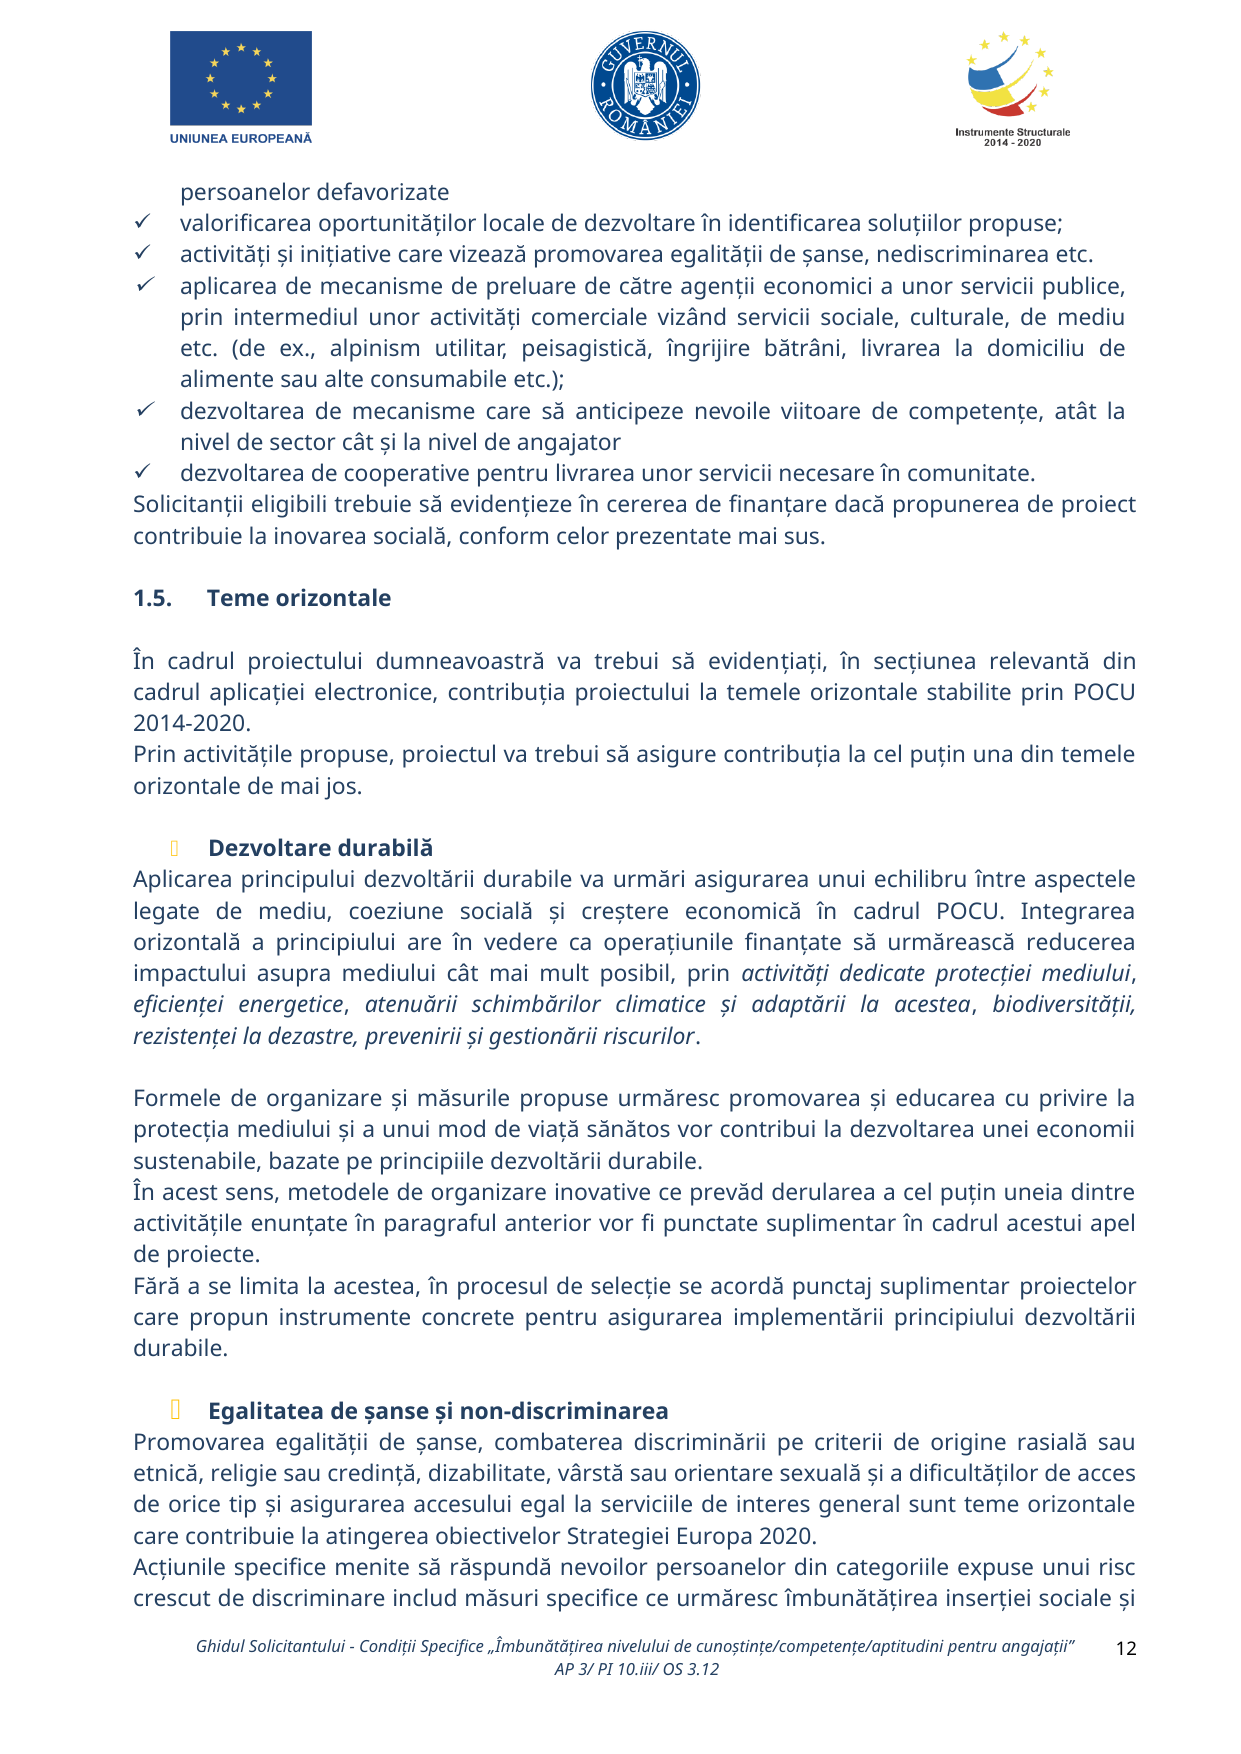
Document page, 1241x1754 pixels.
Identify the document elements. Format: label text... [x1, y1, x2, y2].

subtitle Teme orizontale [133, 582, 1137, 613]
list dezvoltarea de mecanisme care să anticipeze nevoile viitoare de competențe, atât la nivel de sector cât și la nivel de angajator [133, 394, 1127, 457]
list aplicarea de mecanisme de preluare de către agenţii economici a unor servicii publice, prin intermediul unor activităţi comerciale vizând servicii sociale, culturale, de mediu etc. (de ex., alpinism utilitar, peisagistică, îngrijire bătrâni, livrarea la domiciliu de alimente sau alte consumabile etc.); [133, 269, 1127, 394]
picture [589, 29, 701, 141]
text Aplicarea principului dezvoltării durabile va urmări asigurarea unui echilibru între aspectele legate de mediu, coeziune socială și creștere economică în cadrul POCU. Integrarea orizontală a principiului are în vedere ca operațiunile finanțate să urmărească reducerea impactului asupra mediului cât mai mult posibil, prin activități dedicate protecției mediului, eficienței energetice, atenuării schimbărilor climatice și adaptării la acestea, biodiversității, rezistenței la dezastre, prevenirii și gestionării riscurilor. [133, 863, 1137, 1051]
list valorificarea oportunităților locale de dezvoltare în identificarea soluțiilor propuse; [133, 207, 1127, 238]
list Egalitatea de șanse și non-discriminarea [170, 1394, 1137, 1426]
text Fără a se limita la acestea, în procesul de selecție se acordă punctaj suplimentar proiectelor care propun instrumente concrete pentru asigurarea implementării principiului dezvoltării durabile. [133, 1269, 1137, 1363]
picture [170, 31, 312, 143]
list metode inovatoare de organizare a muncii, inclusiv în vederea inserției profesionale a persoanelor defavorizate [133, 176, 1127, 207]
text Promovarea egalității de șanse, combaterea discriminării pe criterii de origine rasială sau etnică, religie sau credință, dizabilitate, vârstă sau orientare sexuală și a dificultăților de acces de orice tip și asigurarea accesului egal la serviciile de interes general sunt teme orizontale care contribuie la atingerea obiectivelor Strategiei Europa 2020. [133, 1426, 1137, 1551]
text Formele de organizare și măsurile propuse urmăresc promovarea și educarea cu privire la protecția mediului și a unui mod de viață sănătos vor contribui la dezvoltarea unei economii sustenabile, bazate pe principiile dezvoltării durabile. [133, 1082, 1137, 1176]
text Prin activitățile propuse, proiectul va trebui să asigure contribuția la cel puțin una din temele orizontale de mai jos. [133, 738, 1137, 801]
text În cadrul proiectului dumneavoastră va trebui să evidențiați, în secțiunea relevantă din cadrul aplicației electronice, contribuția proiectului la temele orizontale stabilite prin POCU 2014-2020. [133, 644, 1137, 738]
text Solicitanții eligibili trebuie să evidențieze în cererea de finanțare dacă propunerea de proiect contribuie la inovarea socială, conform celor prezentate mai sus. [133, 488, 1137, 551]
text În acest sens, metodele de organizare inovative ce prevăd derularea a cel puțin uneia dintre activitățile enunțate în paragraful anterior vor fi punctate suplimentar în cadrul acestui apel de proiecte. [133, 1176, 1137, 1269]
list activități și inițiative care vizează promovarea egalității de șanse, nediscriminarea etc. [133, 238, 1127, 269]
picture [956, 31, 1070, 146]
list Dezvoltare durabilă [170, 832, 1137, 863]
list dezvoltarea de cooperative pentru livrarea unor servicii necesare în comunitate. [133, 457, 1127, 488]
